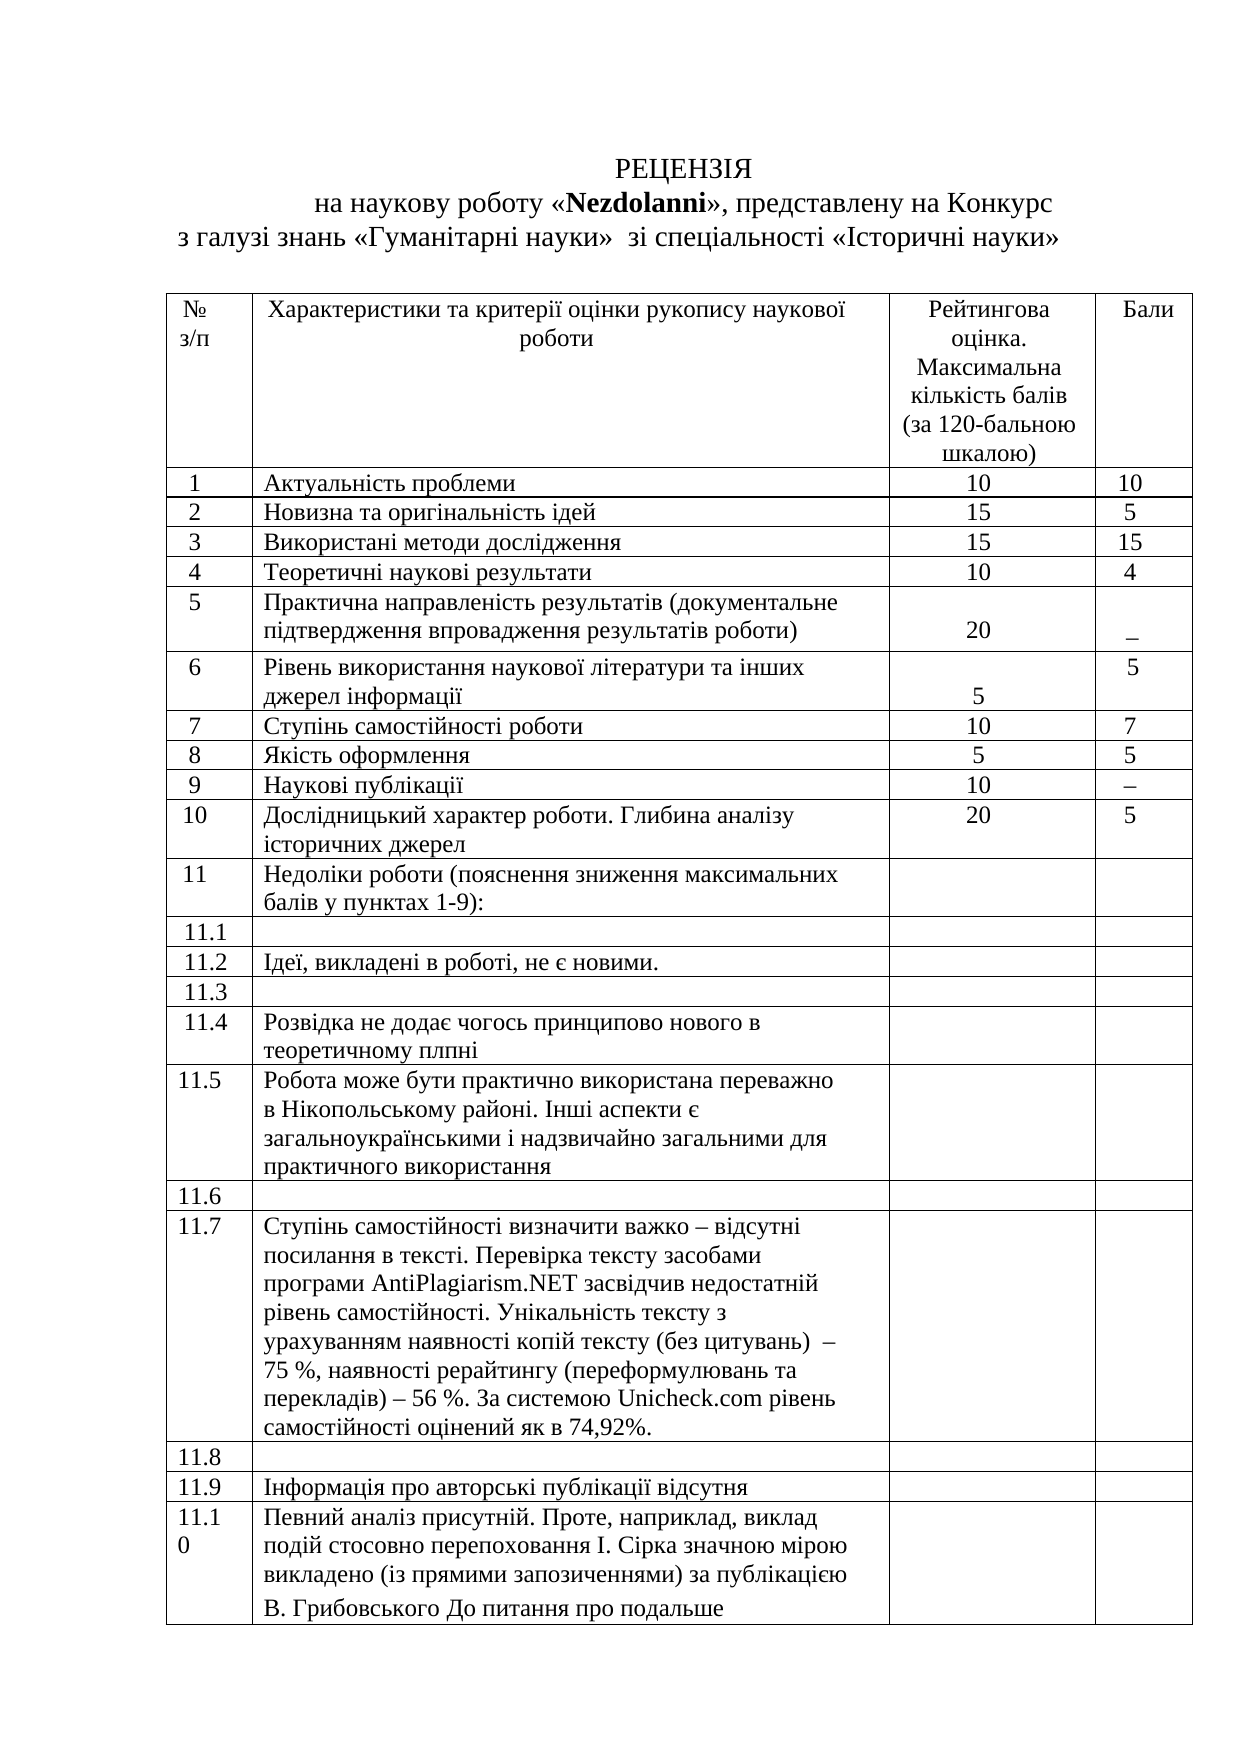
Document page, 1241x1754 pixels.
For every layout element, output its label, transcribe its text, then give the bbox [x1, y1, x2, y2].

table_cell 6 [167, 652, 252, 710]
table_cell [1096, 917, 1192, 946]
table_cell 7 [167, 711, 252, 739]
table_cell [890, 1211, 1095, 1441]
text з галузі знань «Гуманітарні науки» зі спеціальності «Історичні науки» [177, 219, 1219, 252]
table_cell 10 [1096, 468, 1192, 496]
table_cell 5 [1096, 741, 1192, 769]
table_cell [890, 859, 1095, 916]
table_cell [1096, 1442, 1192, 1471]
table_cell [1096, 1211, 1192, 1441]
table_header Характеристики та критерії оцінки рукопису наукової роботи [253, 294, 889, 467]
table_cell 5 [1096, 800, 1192, 858]
table_cell 10 [890, 770, 1095, 799]
table_cell 11.10 [167, 1502, 252, 1623]
table_cell [253, 1181, 889, 1210]
table_cell Актуальність проблеми [253, 468, 889, 496]
table_cell [253, 917, 889, 946]
table_cell 11.9 [167, 1472, 252, 1501]
table_cell 11.8 [167, 1442, 252, 1471]
table_cell [1096, 1472, 1192, 1501]
table_cell 10 [890, 557, 1095, 586]
table_header № з/п [167, 294, 252, 467]
table_cell Рівень використання наукової літератури та інших джерел інформації [253, 652, 889, 710]
table_cell [890, 977, 1095, 1006]
table_cell Ідеї, викладені в роботі, не є новими. [253, 947, 889, 976]
table_cell [1096, 859, 1192, 916]
table_cell Новизна та оригінальність ідей [253, 498, 889, 526]
table_cell Розвідка не додає чогось принципово нового в теоретичному плпні [253, 1007, 889, 1064]
table_cell Теоретичні наукові результати [253, 557, 889, 586]
table_cell Використані методи дослідження [253, 527, 889, 556]
table_cell [1096, 1502, 1192, 1623]
table_cell [1096, 1181, 1192, 1210]
table_cell Ступінь самостійності роботи [253, 711, 889, 739]
table_cell Інформація про авторські публікації відсутня [253, 1472, 889, 1501]
table_cell – [1096, 770, 1192, 799]
table_cell 8 [167, 741, 252, 769]
table_cell 11 [167, 859, 252, 916]
table_cell 15 [890, 527, 1095, 556]
table_cell 15 [1096, 527, 1192, 556]
table_cell [890, 917, 1095, 946]
table_cell Наукові публікації [253, 770, 889, 799]
table_header Бали [1096, 294, 1192, 467]
table_cell 7 [1096, 711, 1192, 739]
table_cell Ступінь самостійності визначити важко – відсутні посилання в тексті. Перевірка тексту засобами програми AntiPlagiarism.NET засвідчив недостатній рівень самостійності. Унікальність тексту з урахуванням наявності копій тексту (без цитувань) – 75 %, наявності рерайтингу (переформулювань та перекладів) – 56 %. За системою Unicheck.com рівень самостійності оцінений як в 74,92%. [253, 1211, 889, 1441]
table_cell 9 [167, 770, 252, 799]
table_cell Якість оформлення [253, 741, 889, 769]
table_cell [890, 1181, 1095, 1210]
table_cell [890, 1502, 1095, 1623]
table_cell 5 [1096, 652, 1192, 710]
table_cell [890, 1065, 1095, 1180]
table_cell 11.6 [167, 1181, 252, 1210]
table_cell [890, 1007, 1095, 1064]
table_cell Практична направленість результатів (документальне підтвердження впровадження результатів роботи) [253, 587, 889, 651]
table_cell 5 [890, 652, 1095, 710]
table_cell 2 [167, 498, 252, 526]
table_cell 10 [890, 468, 1095, 496]
table_cell 11.4 [167, 1007, 252, 1064]
table_cell [253, 1442, 889, 1471]
table_cell 15 [890, 498, 1095, 526]
table_cell 5 [1096, 498, 1192, 526]
table_cell Недоліки роботи (пояснення зниження максимальних балів у пунктах 1-9): [253, 859, 889, 916]
table_cell 4 [1096, 557, 1192, 586]
table_cell 4 [167, 557, 252, 586]
table_cell [890, 947, 1095, 976]
table_cell [253, 977, 889, 1006]
table_cell 5 [167, 587, 252, 651]
table_cell [1096, 977, 1192, 1006]
table_cell 20 [890, 800, 1095, 858]
table_cell – [1096, 587, 1192, 651]
table_cell 11.1 [167, 917, 252, 946]
text на наукову роботу «Nezdolanni», представлену на Конкурс [177, 185, 1190, 219]
table_cell [1096, 1007, 1192, 1064]
table_cell [1096, 947, 1192, 976]
table_cell 11.5 [167, 1065, 252, 1180]
table_cell Дослідницький характер роботи. Глибина аналізу історичних джерел [253, 800, 889, 858]
table_cell 10 [167, 800, 252, 858]
table_cell 3 [167, 527, 252, 556]
table_cell 20 [890, 587, 1095, 651]
table_cell [1096, 1065, 1192, 1180]
table_header Рейтингова оцінка. Максимальна кількість балів (за 120-бальною шкалою) [890, 294, 1095, 467]
table_cell [890, 1442, 1095, 1471]
table_cell 11.2 [167, 947, 252, 976]
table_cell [253, 1502, 889, 1623]
table_cell Робота може бути практично використана переважно в Нікопольському районі. Інші аспекти є загальноукраїнськими і надзвичайно загальними для практичного використання [253, 1065, 889, 1180]
table_cell 11.7 [167, 1211, 252, 1441]
table_cell 10 [890, 711, 1095, 739]
table_cell [890, 1472, 1095, 1501]
table_cell 11.3 [167, 977, 252, 1006]
text РЕЦЕНЗІЯ [177, 152, 1190, 185]
table_cell 1 [167, 468, 252, 496]
table_cell 5 [890, 741, 1095, 769]
